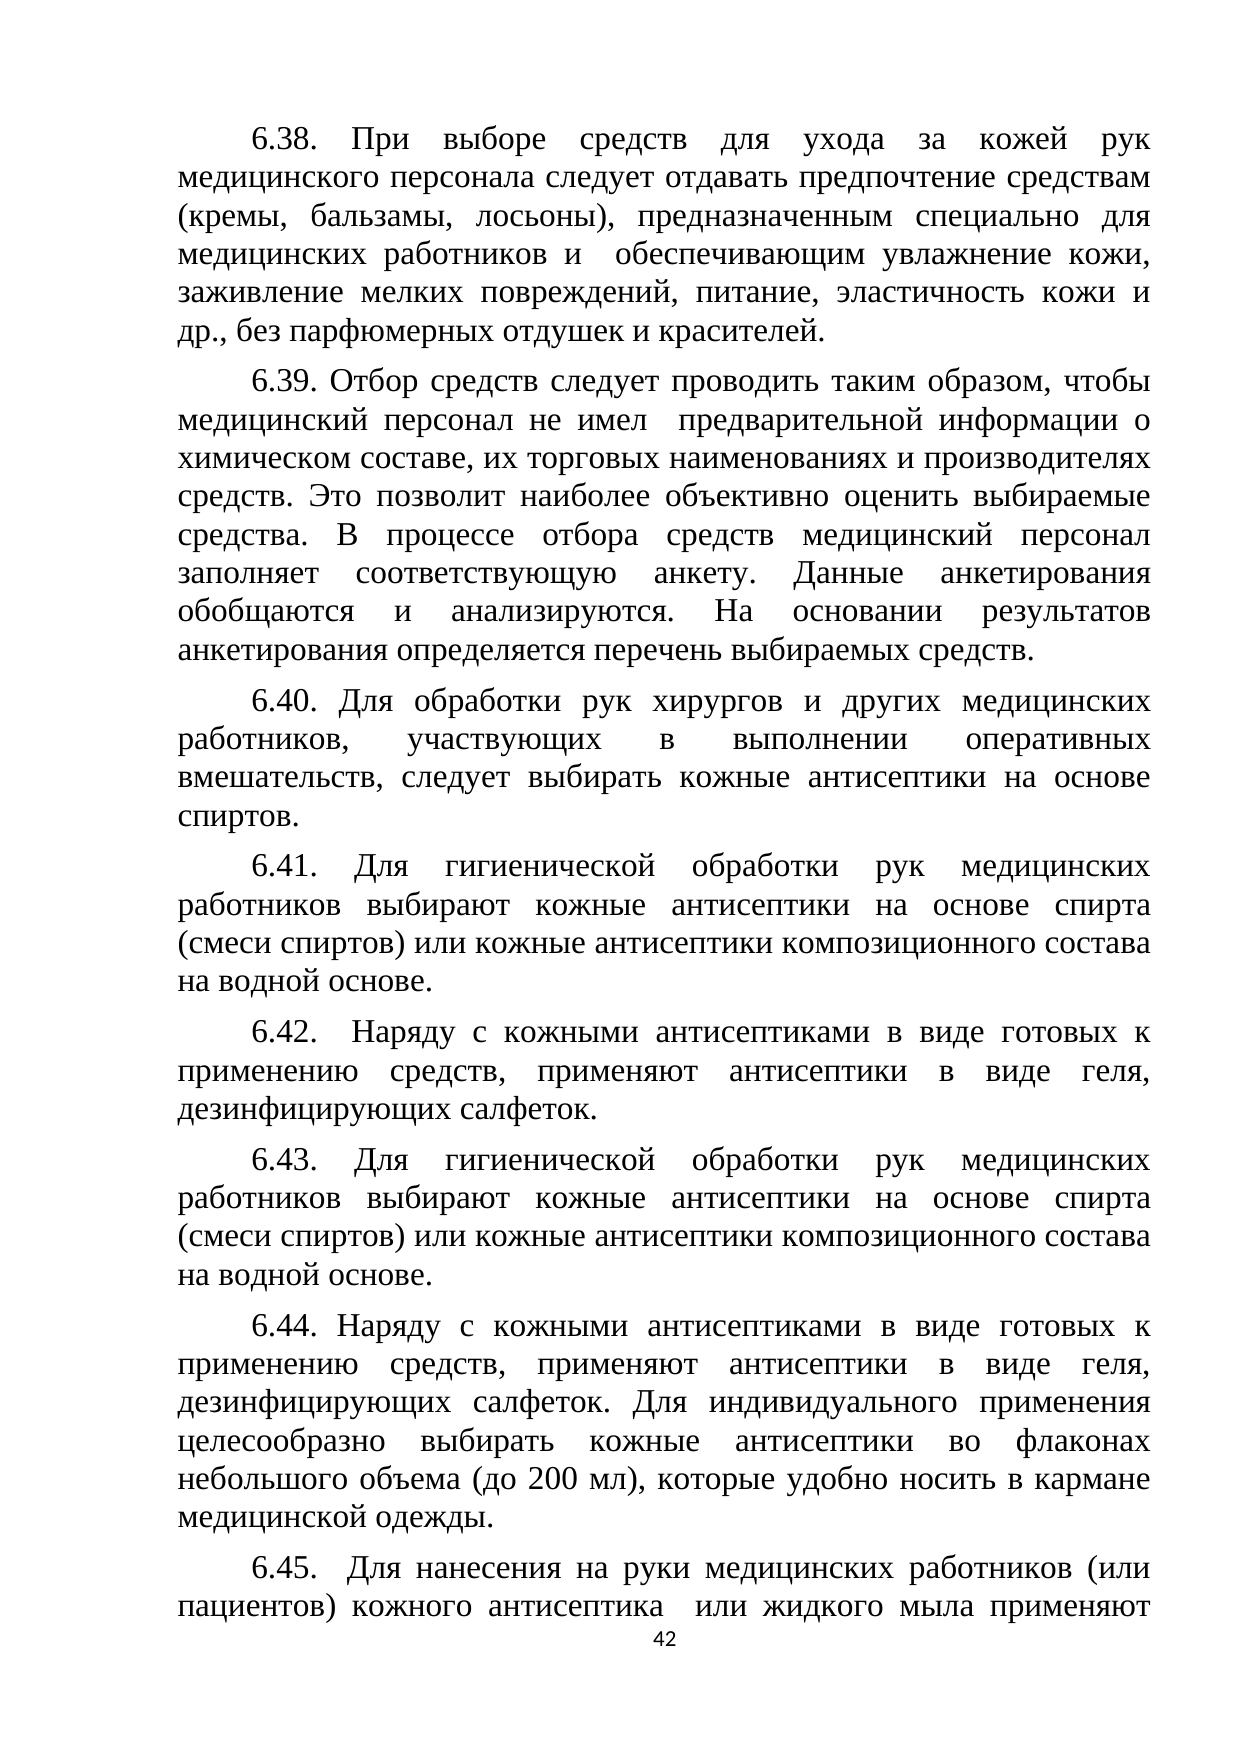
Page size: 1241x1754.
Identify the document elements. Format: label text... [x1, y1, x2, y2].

text 6.43. Для гигиенической обработки рук медицинских работников выбирают кожные антисептики на основе спирта (смеси спиртов) или кожные антисептики композиционного состава на водной основе. [177, 1139, 1152, 1292]
text 6.42. Наряду с кожными антисептиками в виде готовых к применению средств, применяют антисептики в виде геля, дезинфицирующих салфеток. [177, 1011, 1152, 1126]
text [177, 1547, 1152, 1624]
text 6.39. Отбор средств следует проводить таким образом, чтобы медицинский персонал не имел предварительной информации о химическом составе, их торговых наименованиях и производителях средств. Это позволит наиболее объективно оценить выбираемые средства. В процессе отбора средств медицинский персонал заполняет соответствующую анкету. Данные анкетирования обобщаются и анализируются. На основании результатов анкетирования определяется перечень выбираемых средств. [177, 361, 1152, 667]
text 6.38. При выборе средств для ухода за кожей рук медицинского персонала следует отдавать предпочтение средствам (кремы, бальзамы, лосьоны), предназначенным специально для медицинских работников и обеспечивающим увлажнение кожи, заживление мелких повреждений, питание, эластичность кожи и др., без парфюмерных отдушек и красителей. [177, 118, 1152, 348]
text 6.44. Наряду с кожными антисептиками в виде готовых к применению средств, применяют антисептики в виде геля, дезинфицирующих салфеток. Для индивидуального применения целесообразно выбирать кожные антисептики во флаконах небольшого объема (до 200 мл), которые удобно носить в кармане медицинской одежды. [177, 1305, 1152, 1535]
text 6.41. Для гигиенической обработки рук медицинских работников выбирают кожные антисептики на основе спирта (смеси спиртов) или кожные антисептики композиционного состава на водной основе. [177, 846, 1152, 999]
text 6.40. Для обработки рук хирургов и других медицинских работников, участвующих в выполнении оперативных вмешательств, следует выбирать кожные антисептики на основе спиртов. [177, 680, 1152, 833]
